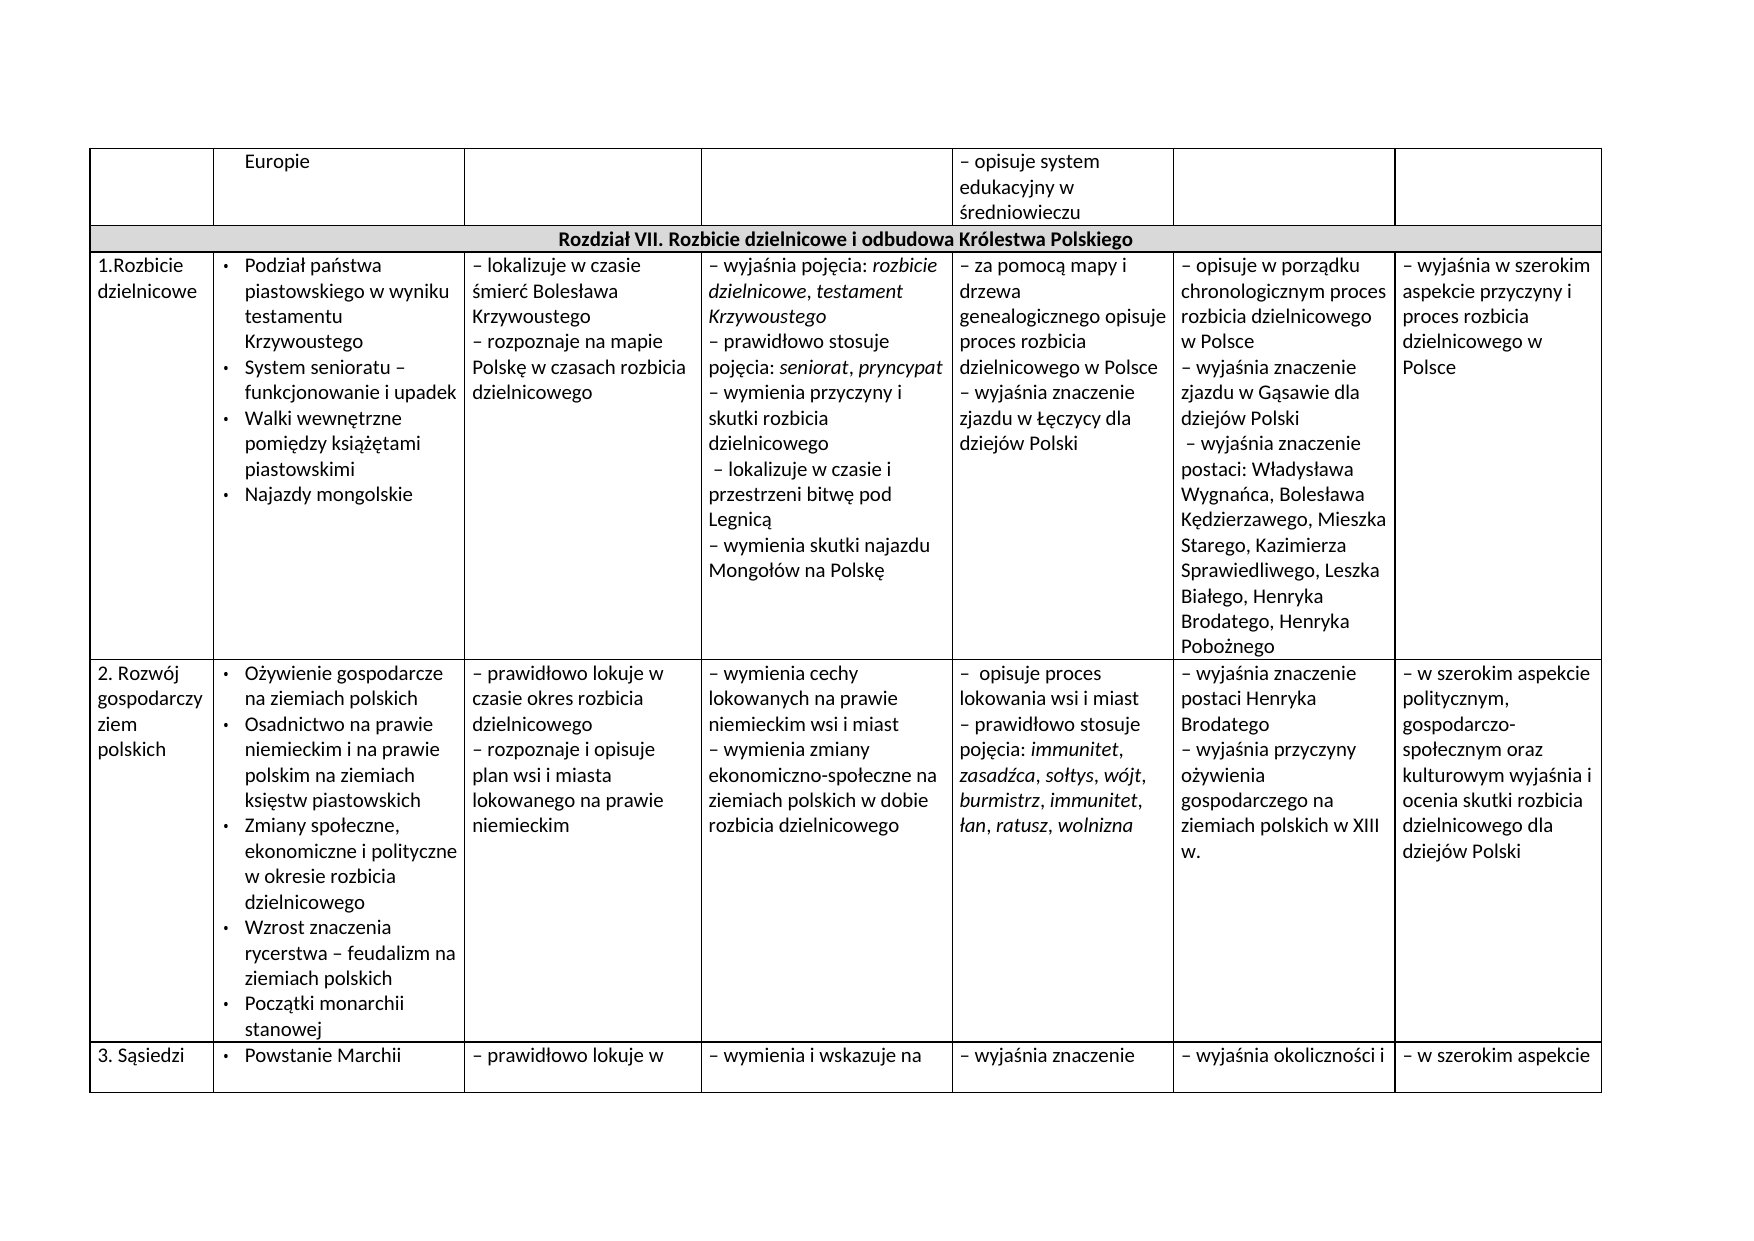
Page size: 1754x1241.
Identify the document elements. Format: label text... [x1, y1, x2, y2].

table_cell – za pomocą mapy i drzewa genealogicznego opisuje proces rozbicia dzielnicowego w Polsce – wyjaśnia znaczenie zjazdu w Łęczycy dla dziejów Polski [953, 253, 1173, 659]
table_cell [214, 149, 464, 225]
table_cell – wyjaśnia pojęcia: rozbicie dzielnicowe, testament Krzywoustego – prawidłowo stosuje pojęcia: seniorat, pryncypat – wymienia przyczyny i skutki rozbicia dzielnicowego – lokalizuje w czasie i przestrzeni bitwę pod Legnicą – wymienia skutki najazdu Mongołów na Polskę [702, 253, 952, 659]
table_cell – w szerokim aspekcie politycznym, gospodarczo-społecznym oraz kulturowym wyjaśnia i ocenia skutki rozbicia dzielnicowego dla dziejów Polski [1396, 660, 1601, 1041]
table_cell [1396, 1043, 1601, 1092]
table_cell – prawidłowo lokuje w czasie okres rozbicia dzielnicowego – rozpoznaje i opisuje plan wsi i miasta lokowanego na prawie niemieckim [465, 660, 701, 1041]
table_cell – wyjaśnia w szerokim aspekcie przyczyny i proces rozbicia dzielnicowego w Polsce [1396, 253, 1601, 659]
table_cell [91, 1043, 213, 1092]
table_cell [953, 1043, 1173, 1092]
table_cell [465, 1043, 701, 1092]
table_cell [1174, 1043, 1394, 1092]
table_cell – opisuje w porządku chronologicznym proces rozbicia dzielnicowego w Polsce – wyjaśnia znaczenie zjazdu w Gąsawie dla dziejów Polski – wyjaśnia znaczenie postaci: Władysława Wygnańca, Bolesława Kędzierzawego, Mieszka Starego, Kazimierza Sprawiedliwego, Leszka Białego, Henryka Brodatego, Henryka Pobożnego [1174, 253, 1394, 659]
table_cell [465, 149, 701, 225]
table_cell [91, 149, 213, 225]
table_cell – wyjaśnia znaczenie postaci Henryka Brodatego – wyjaśnia przyczyny ożywienia gospodarczego na ziemiach polskich w XIII w. [1174, 660, 1394, 1041]
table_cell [702, 149, 952, 225]
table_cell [1396, 149, 1601, 225]
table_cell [702, 1043, 952, 1092]
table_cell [953, 149, 1173, 225]
table_cell Rozdział VII. Rozbicie dzielnicowe i odbudowa Królestwa Polskiego [91, 226, 1601, 251]
table_cell – lokalizuje w czasie śmierć Bolesława Krzywoustego – rozpoznaje na mapie Polskę w czasach rozbicia dzielnicowego [465, 253, 701, 659]
table_cell 1.Rozbicie dzielnicowe [91, 253, 213, 659]
table_cell Ożywienie gospodarcze na ziemiach polskich Osadnictwo na prawie niemieckim i na prawie polskim na ziemiach księstw piastowskich Zmiany społeczne, ekonomiczne i polityczne w okresie rozbicia dzielnicowego Wzrost znaczenia rycerstwa – feudalizm na ziemiach polskich Początki monarchii stanowej [214, 660, 464, 1041]
table_cell – opisuje proces lokowania wsi i miast – prawidłowo stosuje pojęcia: immunitet, zasadźca, sołtys, wójt, burmistrz, immunitet, łan, ratusz, wolnizna [953, 660, 1173, 1041]
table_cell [214, 1043, 464, 1092]
table_cell – wymienia cechy lokowanych na prawie niemieckim wsi i miast – wymienia zmiany ekonomiczno-społeczne na ziemiach polskich w dobie rozbicia dzielnicowego [702, 660, 952, 1041]
table_cell Podział państwa piastowskiego w wyniku testamentu Krzywoustego System senioratu – funkcjonowanie i upadek Walki wewnętrzne pomiędzy książętami piastowskimi Najazdy mongolskie [214, 253, 464, 659]
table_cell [1174, 149, 1394, 225]
table_cell 2. Rozwój gospodarczy ziem polskich [91, 660, 213, 1041]
